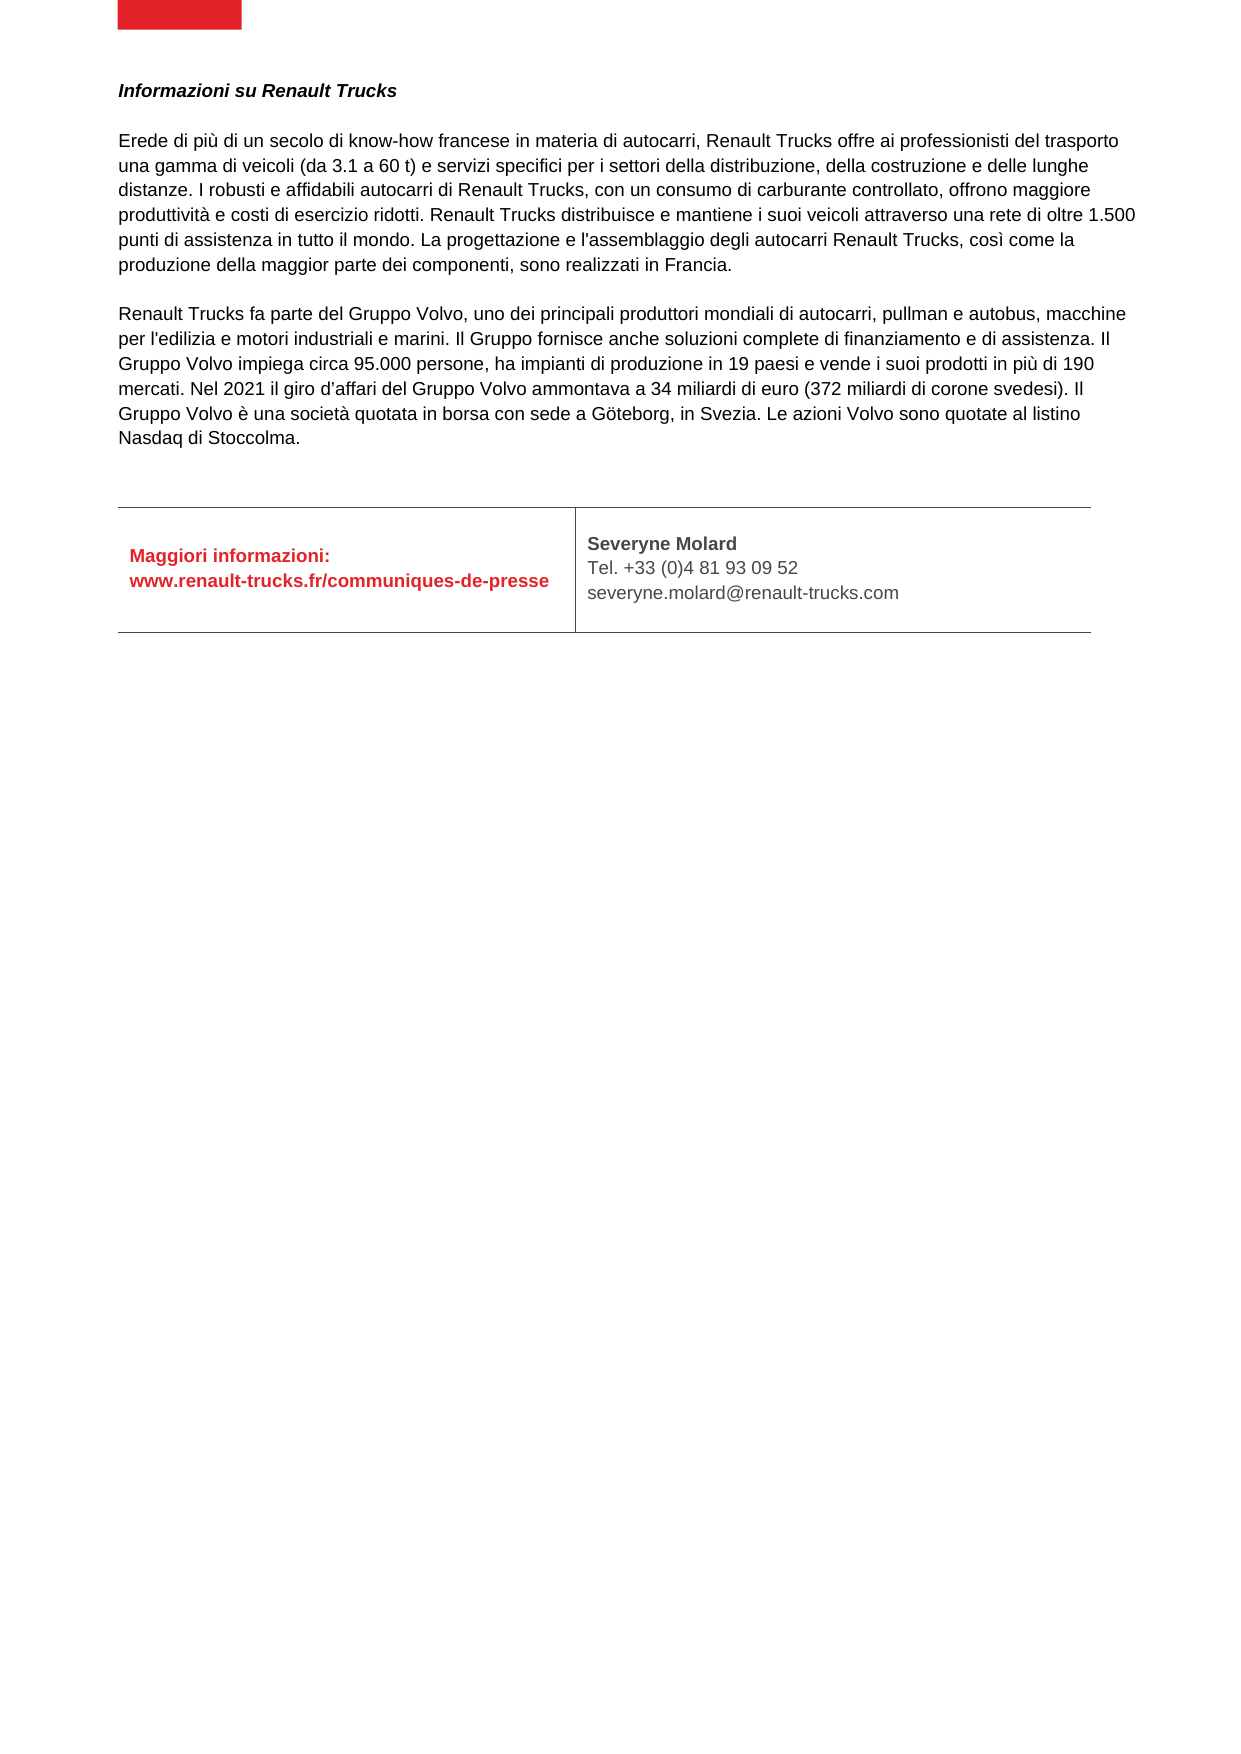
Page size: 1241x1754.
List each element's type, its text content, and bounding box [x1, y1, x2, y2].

text Renault Trucks fa parte del Gruppo Volvo, uno dei principali produttori mondiali di autocarri, pullman e autobus, macchine per l'edilizia e motori industriali e marini. Il Gruppo fornisce anche soluzioni complete di finanziamento e di assistenza. Il Gruppo Volvo impiega circa 95.000 persone, ha impianti di produzione in 19 paesi e vende i suoi prodotti in più di 190 mercati. Nel 2021 il giro d’affari del Gruppo Volvo ammontava a 34 miliardi di euro (372 miliardi di corone svedesi). Il Gruppo Volvo è una società quotata in borsa con sede a Göteborg, in Svezia. Le azioni Volvo sono quotate al listino Nasdaq di Stoccolma. [118, 303, 1138, 449]
text Erede di più di un secolo di know-how francese in materia di autocarri, Renault Trucks offre ai professionisti del trasporto una gamma di veicoli (da 3.1 a 60 t) e servizi specifici per i settori della distribuzione, della costruzione e delle lunghe distanze. I robusti e affidabili autocarri di Renault Trucks, con un consumo di carburante controllato, offrono maggiore produttività e costi di esercizio ridotti. Renault Trucks distribuisce e mantiene i suoi veicoli attraverso una rete di oltre 1.500 punti di assistenza in tutto il mondo. La progettazione e l'assemblaggio degli autocarri Renault Trucks, così come la produzione della maggior parte dei componenti, sono realizzati in Francia. [118, 130, 1138, 275]
table_header Severyne Molard Tel. +33 (0)4 81 93 09 52 severyne.molard@renault-trucks.com [576, 508, 1091, 631]
text Informazioni su Renault Trucks [118, 80, 1138, 102]
table_header Maggiori informazioni: www.renault-trucks.fr/communiques-de-presse [118, 508, 575, 631]
